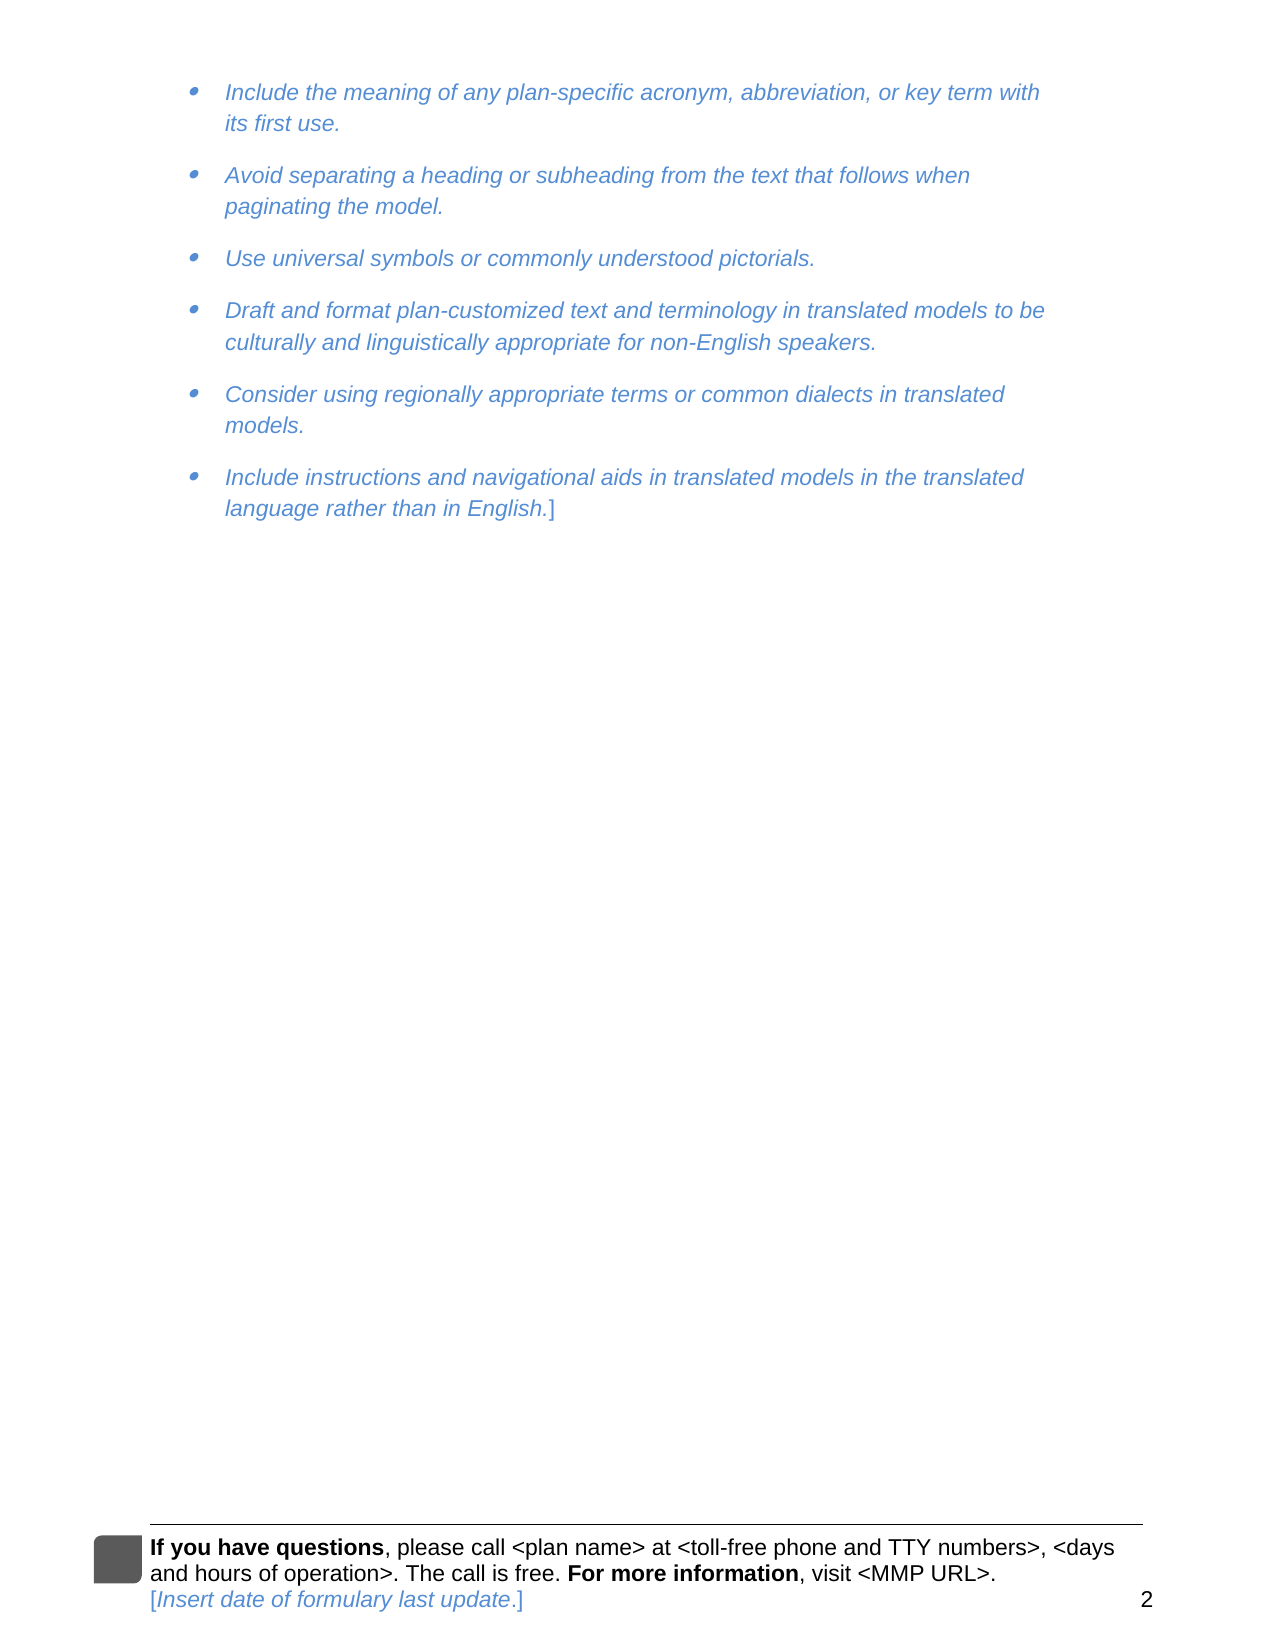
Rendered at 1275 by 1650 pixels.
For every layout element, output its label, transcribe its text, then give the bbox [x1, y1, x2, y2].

list Include the meaning of any plan-specific acronym, abbreviation, or key term with its first use. [187, 75, 1068, 137]
list Include instructions and navigational aids in translated models in the translated language rather than in English.] [187, 460, 1068, 523]
list Consider using regionally appropriate terms or common dialects in translated models. [187, 377, 1068, 439]
list Avoid separating a heading or subheading from the text that follows when paginating the model. [187, 158, 1068, 221]
list Draft and format plan-customized text and terminology in translated models to be culturally and linguistically appropriate for non-English speakers. [187, 294, 1068, 356]
list Use universal symbols or commonly understood pictorials. [187, 242, 1068, 273]
